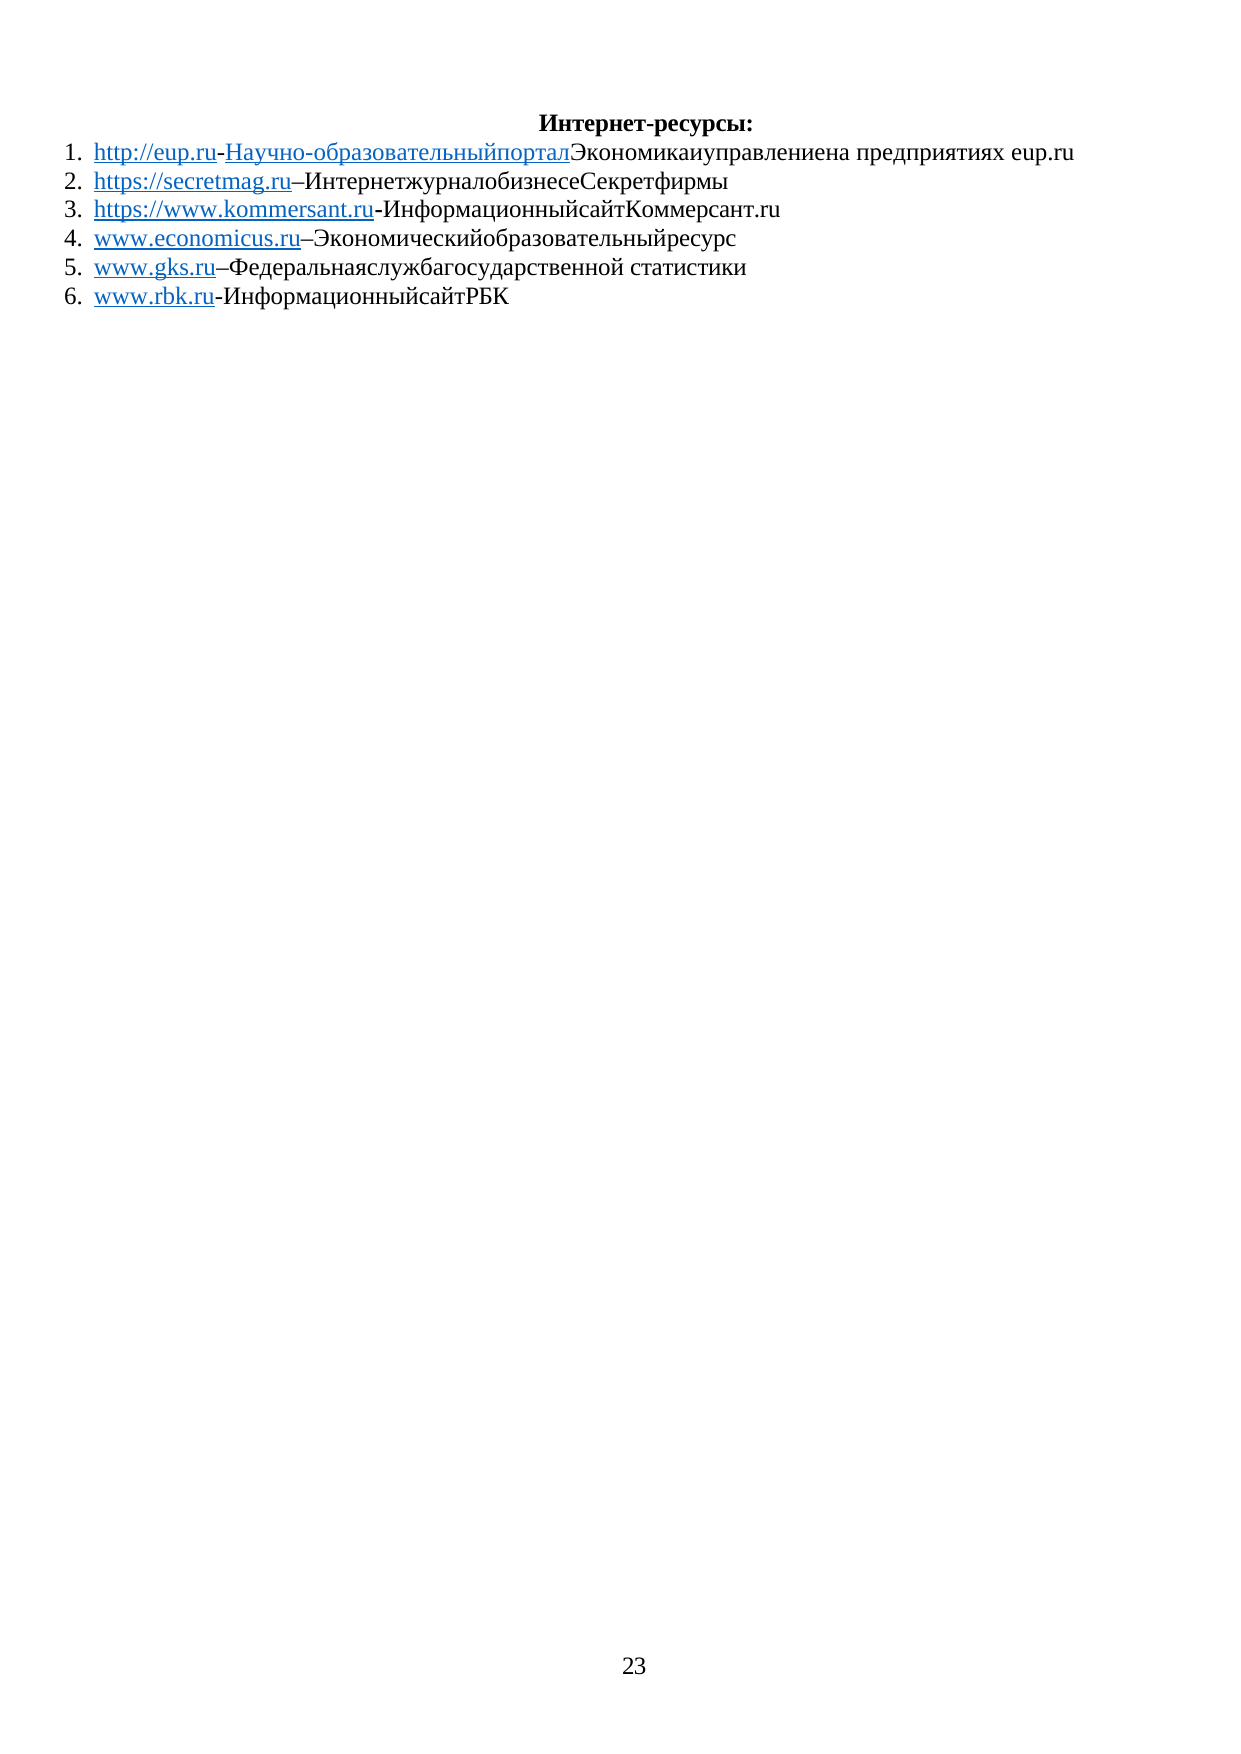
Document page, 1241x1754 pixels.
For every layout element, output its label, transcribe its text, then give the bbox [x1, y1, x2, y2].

list http://eup.ru-Научно-образовательныйпорталЭкономикаиуправлениена предприятиях eup.ru [64, 137, 1198, 166]
list www.gks.ru–Федеральнаяслужбагосударственной статистики [64, 252, 1198, 281]
list www.economicus.ru–Экономическийобразовательныйресурс [64, 223, 1198, 252]
list https://secretmag.ru–ИнтернетжурналобизнесеСекретфирмы [64, 166, 1198, 194]
list www.rbk.ru-ИнформационныйсайтРБК [64, 281, 1198, 309]
list https://www.kommersant.ru-ИнформационныйсайтКоммерсант.ru [64, 194, 1198, 223]
subtitle Интернет-ресурсы: [94, 108, 1198, 137]
